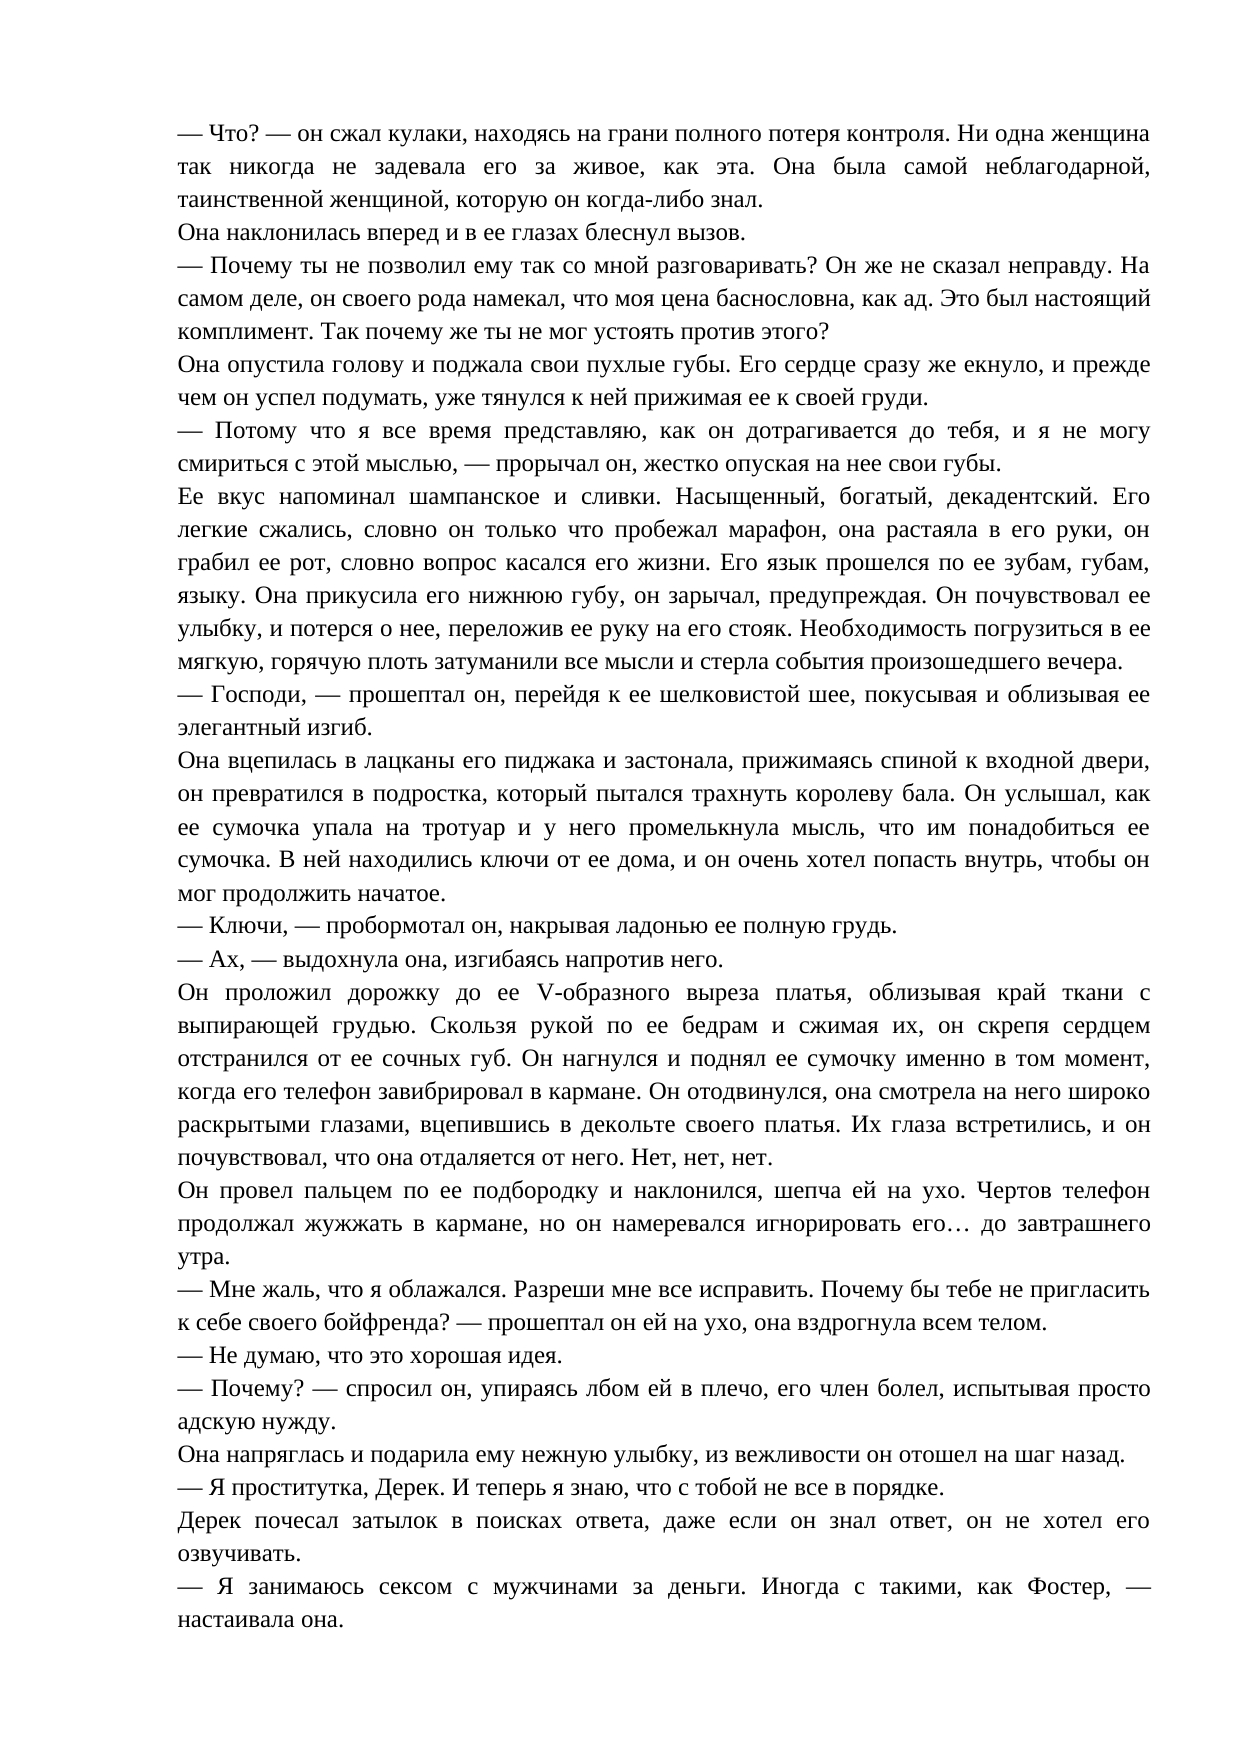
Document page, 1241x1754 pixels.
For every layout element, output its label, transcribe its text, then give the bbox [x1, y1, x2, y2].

text — Господи, — прошептал он, перейдя к ее шелковистой шее, покусывая и облизывая ее элегантный изгиб. [177, 679, 1152, 741]
text — Не думаю, что это хорошая идея. [177, 1340, 1152, 1369]
text Он провел пальцем по ее подбородку и наклонился, шепча ей на ухо. Чертов телефон продолжал жужжать в кармане, но он намеревался игнорировать его… до завтрашнего утра. [177, 1175, 1152, 1269]
text — Почему ты не позволил ему так со мной разговаривать? Он же не сказал неправду. На самом деле, он своего рода намекал, что моя цена баснословна, как ад. Это был настоящий комплимент. Так почему же ты не мог устоять против этого? [177, 250, 1152, 345]
text Она опустила голову и поджала свои пухлые губы. Его сердце сразу же екнуло, и прежде чем он успел подумать, уже тянулся к ней прижимая ее к своей груди. [177, 349, 1152, 411]
text Дерек почесал затылок в поисках ответа, даже если он знал ответ, он не хотел его озвучивать. [177, 1505, 1152, 1567]
text — Мне жаль, что я облажался. Разреши мне все исправить. Почему бы тебе не пригласить к себе своего бойфренда? — прошептал он ей на ухо, она вздрогнула всем телом. [177, 1274, 1152, 1336]
text — Я проститутка, Дерек. И теперь я знаю, что с тобой не все в порядке. [177, 1472, 1152, 1501]
text — Я занимаюсь сексом с мужчинами за деньги. Иногда с такими, как Фостер, — настаивала она. [177, 1571, 1152, 1633]
text Она вцепилась в лацканы его пиджака и застонала, прижимаясь спиной к входной двери, он превратился в подростка, который пытался трахнуть королеву бала. Он услышал, как ее сумочка упала на тротуар и у него промелькнула мысль, что им понадобиться ее сумочка. В ней находились ключи от ее дома, и он очень хотел попасть внутрь, чтобы он мог продолжить начатое. [177, 746, 1152, 906]
text Ее вкус напоминал шампанское и сливки. Насыщенный, богатый, декадентский. Его легкие сжались, словно он только что пробежал марафон, она растаяла в его руки, он грабил ее рот, словно вопрос касался его жизни. Его язык прошелся по ее зубам, губам, языку. Она прикусила его нижнюю губу, он зарычал, предупреждая. Он почувствовал ее улыбку, и потерся о нее, переложив ее руку на его стояк. Необходимость погрузиться в ее мягкую, горячую плоть затуманили все мысли и стерла события произошедшего вечера. [177, 481, 1152, 675]
text Он проложил дорожку до ее V-образного выреза платья, облизывая край ткани с выпирающей грудью. Скользя рукой по ее бедрам и сжимая их, он скрепя сердцем отстранился от ее сочных губ. Он нагнулся и поднял ее сумочку именно в том момент, когда его телефон завибрировал в кармане. Он отодвинулся, она смотрела на него широко раскрытыми глазами, вцепившись в декольте своего платья. Их глаза встретились, и он почувствовал, что она отдаляется от него. Нет, нет, нет. [177, 977, 1152, 1171]
text Она напряглась и подарила ему нежную улыбку, из вежливости он отошел на шаг назад. [177, 1439, 1152, 1468]
text — Ах, — выдохнула она, изгибаясь напротив него. [177, 944, 1152, 972]
text Она наклонилась вперед и в ее глазах блеснул вызов. [177, 217, 1152, 246]
text — Ключи, — пробормотал он, накрывая ладонью ее полную грудь. [177, 911, 1152, 939]
text — Почему? — спросил он, упираясь лбом ей в плечо, его член болел, испытывая просто адскую нужду. [177, 1373, 1152, 1435]
text — Потому что я все время представляю, как он дотрагивается до тебя, и я не могу смириться с этой мыслью, — прорычал он, жестко опуская на нее свои губы. [177, 415, 1152, 477]
text — Что? — он сжал кулаки, находясь на грани полного потеря контроля. Ни одна женщина так никогда не задевала его за живое, как эта. Она была самой неблагодарной, таинственной женщиной, которую он когда-либо знал. [177, 118, 1152, 213]
